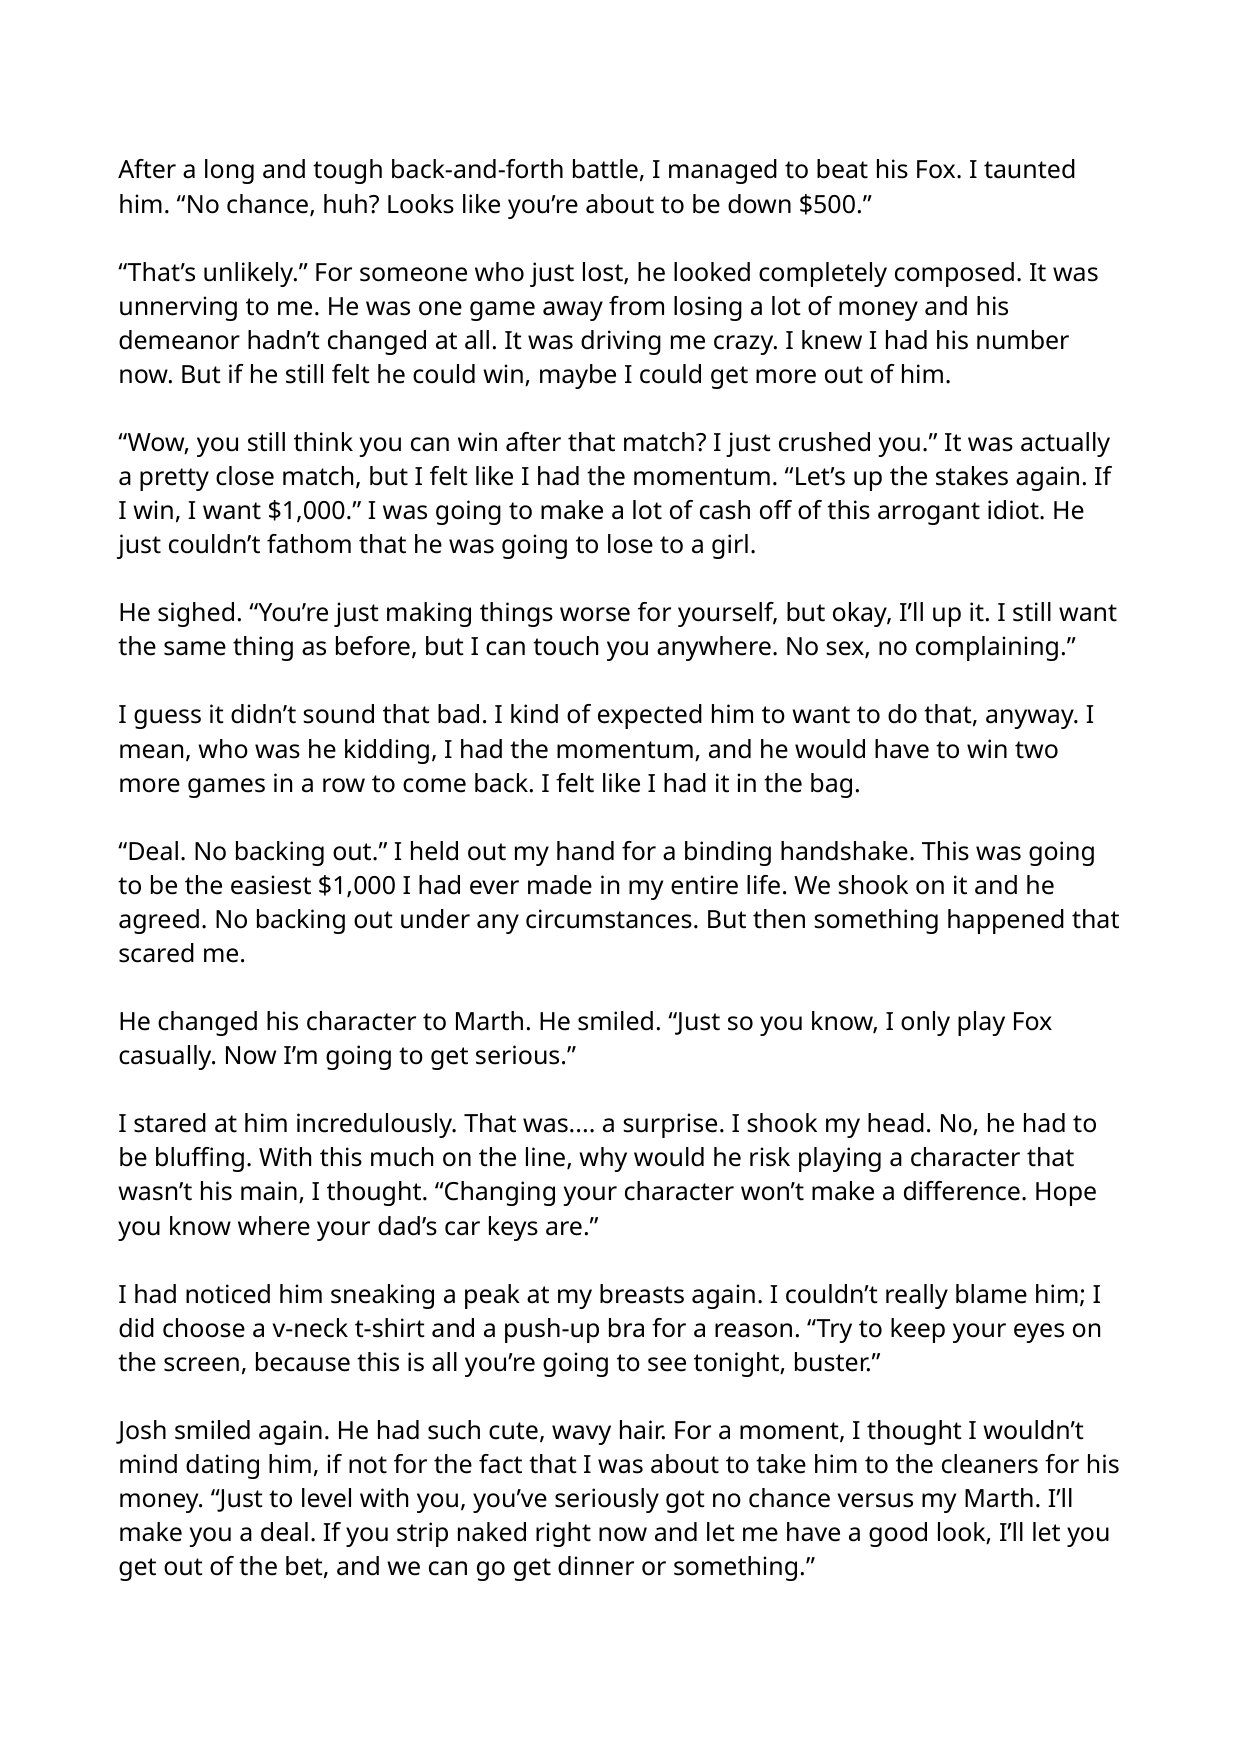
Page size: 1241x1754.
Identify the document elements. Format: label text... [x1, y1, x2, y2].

text I stared at him incredulously. That was.... a surprise. I shook my head. No, he had to be bluffing. With this much on the line, why would he risk playing a character that wasn’t his main, I thought. “Changing your character won’t make a difference. Hope you know where your dad’s car keys are.” [118, 1106, 1122, 1242]
text He changed his character to Marth. He smiled. “Just so you know, I only play Fox casually. Now I’m going to get serious.” [118, 1004, 1122, 1072]
text He sighed. “You’re just making things worse for yourself, but okay, I’ll up it. I still want the same thing as before, but I can touch you anywhere. No sex, no complaining.” [118, 595, 1122, 663]
text “That’s unlikely.” For someone who just lost, he looked completely composed. It was unnerving to me. He was one game away from losing a lot of money and his demeanor hadn’t changed at all. It was driving me crazy. I knew I had his number now. But if he still felt he could win, maybe I could get more out of him. [118, 254, 1122, 391]
text I guess it didn’t sound that bad. I kind of expected him to want to do that, anyway. I mean, who was he kidding, I had the momentum, and he would have to win two more games in a row to come back. I felt like I had it in the bag. [118, 697, 1122, 799]
text “Wow, you still think you can win after that match? I just crushed you.” It was actually a pretty close match, but I felt like I had the momentum. “Let’s up the stakes again. If I win, I want $1,000.” I was going to make a lot of cash off of this arrogant idiot. He just couldn’t fathom that he was going to lose to a girl. [118, 425, 1122, 561]
text I had noticed him sneaking a peak at my breasts again. I couldn’t really blame him; I did choose a v-neck t-shirt and a push-up bra for a reason. “Try to keep your eyes on the screen, because this is all you’re going to see tonight, buster.” [118, 1276, 1122, 1378]
text “Deal. No backing out.” I held out my hand for a binding handshake. This was going to be the easiest $1,000 I had ever made in my entire life. We shook on it and he agreed. No backing out under any circumstances. But then something happened that scared me. [118, 833, 1122, 970]
text After a long and tough back-and-forth battle, I managed to beat his Fox. I taunted him. “No chance, huh? Looks like you’re about to be down $500.” [118, 152, 1122, 220]
text Josh smiled again. He had such cute, wavy hair. For a moment, I thought I wouldn’t mind dating him, if not for the fact that I was about to take him to the cleaners for his money. “Just to level with you, you’ve seriously got no chance versus my Marth. I’ll make you a deal. If you strip naked right now and let me have a good look, I’ll let you get out of the bet, and we can go get dinner or something.” [118, 1412, 1122, 1583]
